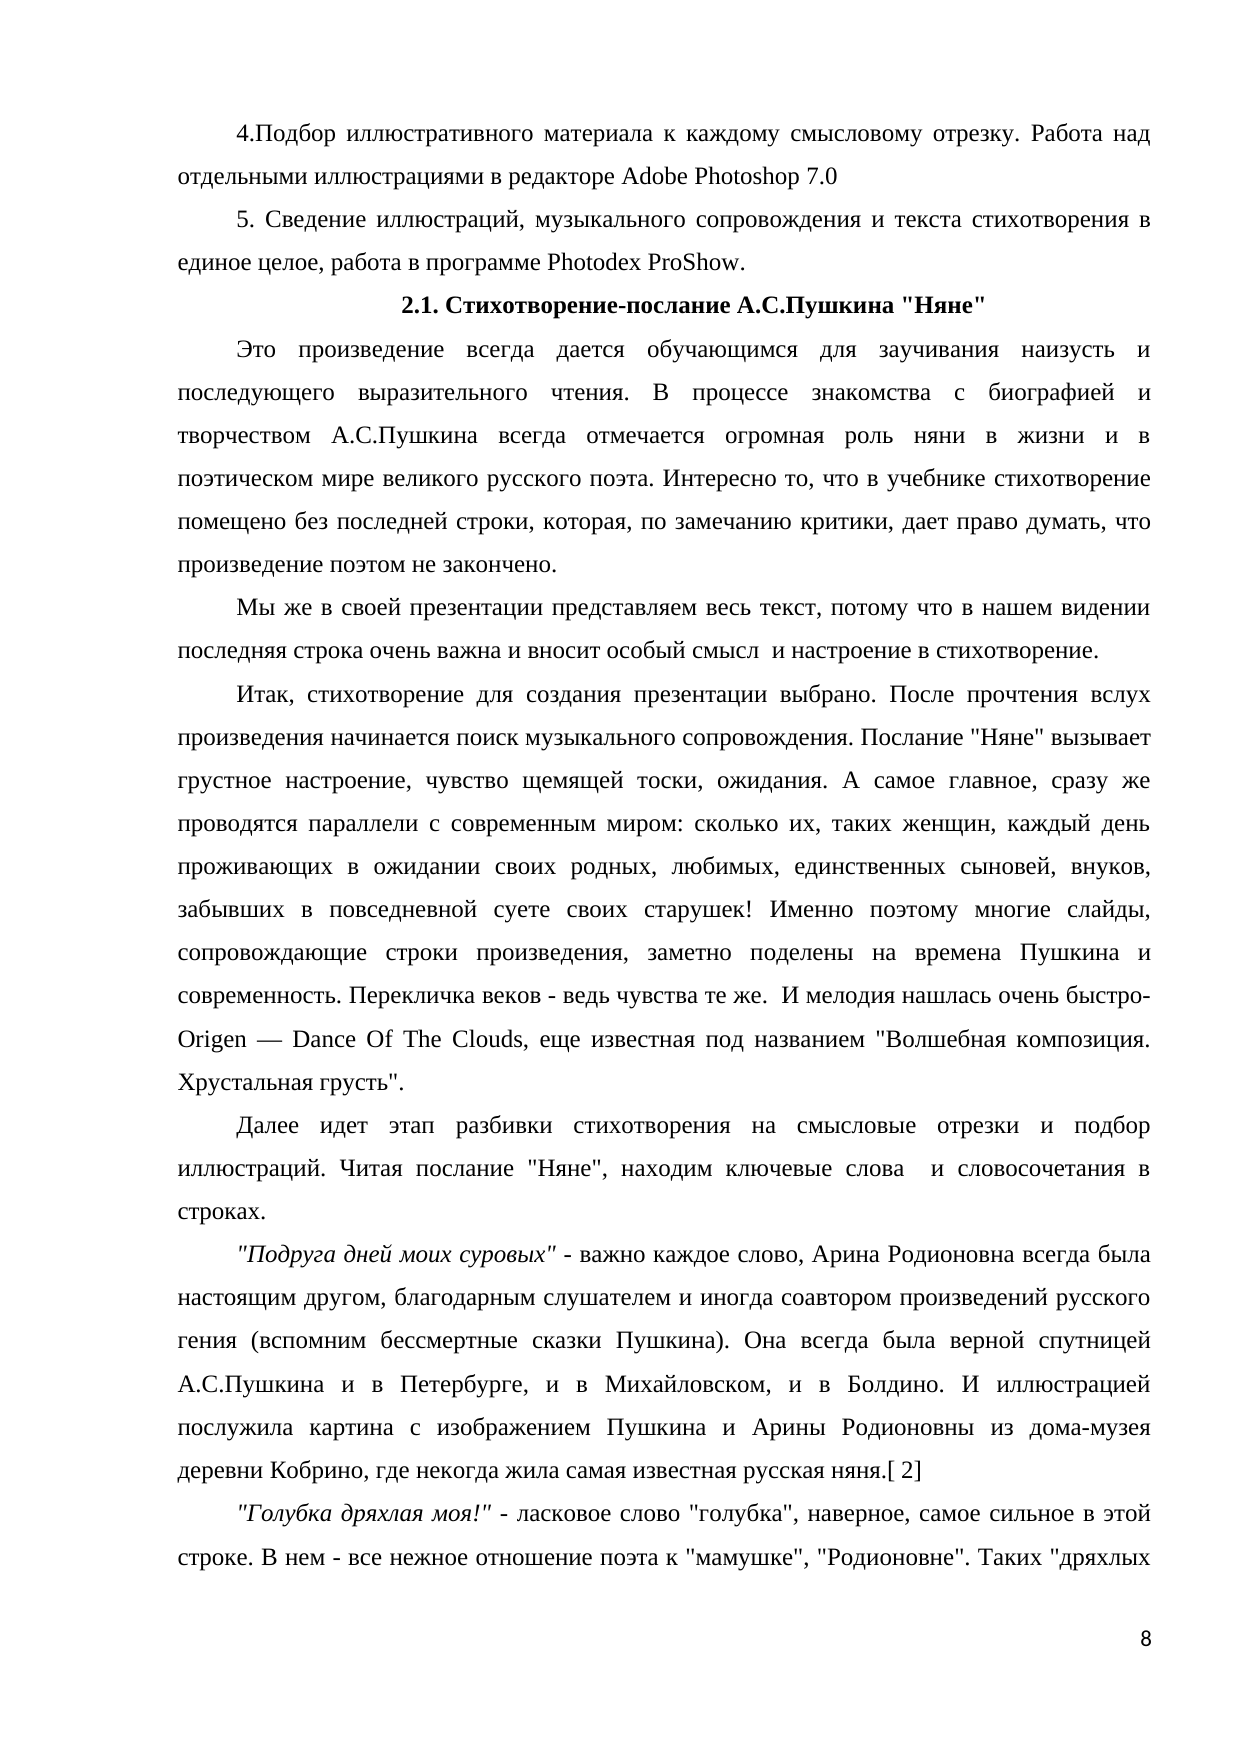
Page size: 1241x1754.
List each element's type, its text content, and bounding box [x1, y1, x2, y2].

text Итак, стихотворение для создания презентации выбрано. После прочтения вслух произведения начинается поиск музыкального сопровождения. Послание "Няне" вызывает грустное настроение, чувство щемящей тоски, ожидания. А самое главное, сразу же проводятся параллели с современным миром: сколько их, таких женщин, каждый день проживающих в ожидании своих родных, любимых, единственных сыновей, внуков, забывших в повседневной суете своих старушек! Именно поэтому многие слайды, сопровождающие строки произведения, заметно поделены на времена Пушкина и современность. Перекличка веков - ведь чувства те же. И мелодия нашлась очень быстро- Origen — Dance Of The Clouds, еще известная под названием "Волшебная композиция. Хрустальная грусть". [177, 679, 1152, 1096]
text "Подруга дней моих суровых" - важно каждое слово, Арина Родионовна всегда была настоящим другом, благодарным слушателем и иногда соавтором произведений русского гения (вспомним бессмертные сказки Пушкина). Она всегда была верной спутницей А.С.Пушкина и в Петербурге, и в Михайловском, и в Болдино. И иллюстрацией послужила картина с изображением Пушкина и Арины Родионовны из дома-музея деревни Кобрино, где некогда жила самая известная русская няня.[ 2] [177, 1239, 1152, 1484]
text 2.1. Стихотворение-послание А.С.Пушкина "Няне" [177, 291, 1152, 319]
text Далее идет этап разбивки стихотворения на смысловые отрезки и подбор иллюстраций. Читая послание "Няне", находим ключевые слова и словосочетания в строках. [177, 1110, 1152, 1225]
text Мы же в своей презентации представляем весь текст, потому что в нашем видении последняя строка очень важна и вносит особый смысл и настроение в стихотворение. [177, 592, 1152, 664]
text Это произведение всегда дается обучающимся для заучивания наизусть и последующего выразительного чтения. В процессе знакомства с биографией и творчеством А.С.Пушкина всегда отмечается огромная роль няни в жизни и в поэтическом мире великого русского поэта. Интересно то, что в учебнике стихотворение помещено без последней строки, которая, по замечанию критики, дает право думать, что произведение поэтом не закончено. [177, 334, 1152, 578]
text 5. Сведение иллюстраций, музыкального сопровождения и текста стихотворения в единое целое, работа в программе Photodex ProShow. [177, 204, 1152, 276]
text 4.Подбор иллюстративного материала к каждому смысловому отрезку. Работа над отдельными иллюстрациями в редакторе Adobe Photoshop 7.0 [177, 118, 1152, 190]
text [177, 1498, 1152, 1570]
